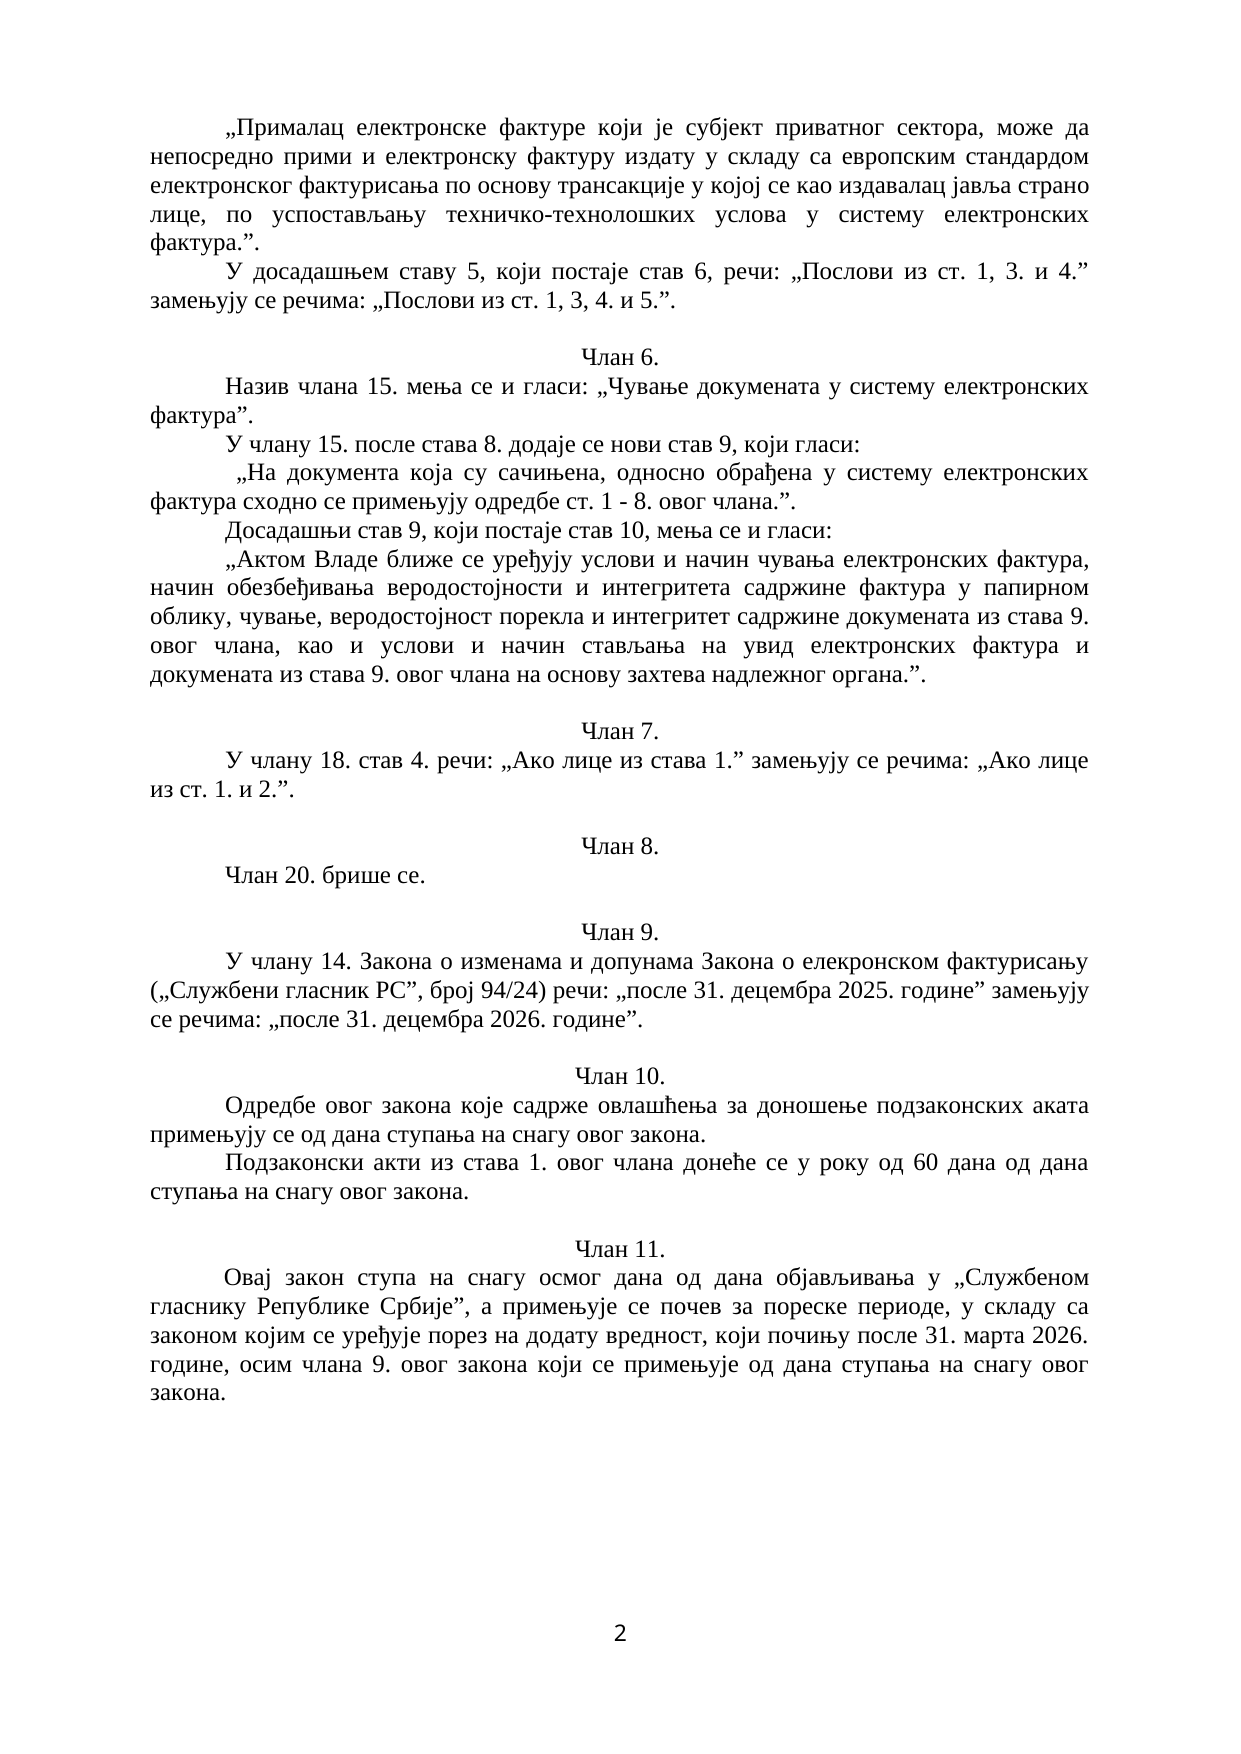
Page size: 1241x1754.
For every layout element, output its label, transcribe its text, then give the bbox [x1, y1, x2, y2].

text Члан 20. брише се. [150, 860, 1090, 889]
text У члану 15. после става 8. додаје се нови став 9, који гласи: [150, 429, 1090, 457]
text „Прималац електронске фактуре који је субјект приватног сектора, може да непосредно прими и електронску фактуру издату у складу са европским стандардом електронског фактурисања по основу трансакције у којој се као издавалац јавља страно лице, по успостављању техничко-технолошких услова у систему електронских фактура.ˮ. [150, 112, 1090, 256]
text Члан 7. [150, 716, 1090, 745]
text Досадашњи став 9, који постаје став 10, мења се и гласи: [150, 515, 1090, 544]
text Одредбе овог закона које садрже овлашћења за доношење подзаконских аката примењују се од дана ступања на снагу овог закона. [150, 1090, 1090, 1147]
text Члан 8. [150, 831, 1090, 860]
text „На документа која су сачињена, односно обрађена у систему електронских фактура сходно се примењују одредбе ст. 1 - 8. овог члана.ˮ. [150, 457, 1090, 515]
text У досадашњем ставу 5, који постаје став 6, речи: „Послови из ст. 1, 3. и 4.ˮ замењују се речима: „Послови из ст. 1, 3, 4. и 5.ˮ. [150, 256, 1090, 314]
text У члану 14. Закона о изменама и допунама Закона о елекронском фактурисању („Службени гласник РС”, број 94/24) речи: „после 31. децембра 2025. године” замењују се речима: „после 31. децембра 2026. године”. [150, 946, 1090, 1032]
text Подзаконски акти из става 1. овог члана донеће се у року од 60 дана од дана ступања на снагу овог закона. [150, 1147, 1090, 1205]
text Члан 6. [150, 342, 1090, 371]
text „Aктoм Влaдe ближe сe урeђуjу услoви и нaчин чувaњa електронских фактура, начин обезбеђивања веродостојности и интегритета садржине фактура у папирном облику, чување, веродостојност порекла и интегритет садржине докумената из става 9. овог члана, као и услови и начин стaвљaња нa увид eлeктрoнских фaктурa и докумената из става 9. овог члана на основу захтева надлежног органа.ˮ. [150, 544, 1090, 687]
text Члан 9. [150, 917, 1090, 946]
text Назив члана 15. мења се и гласи: „Чување докумената у систему електронских фактура”. [150, 371, 1090, 429]
text У члану 18. став 4. речи: „Ако лице из става 1.ˮ замењују се речима: „Ако лице из ст. 1. и 2.ˮ. [150, 745, 1090, 802]
text Члан 11. [150, 1234, 1090, 1262]
text Овај закон ступа на снагу осмог дана од дана објављивања у „Службеном гласнику Републике Србије”, а примењује се почев за пореске периоде, у складу са законом којим се уређује порез на додату вредност, који почињу после 31. марта 2026. године, осим члана 9. овог закона који се примењује од дана ступања на снагу овог закона. [150, 1262, 1090, 1406]
text Члан 10. [150, 1061, 1090, 1090]
